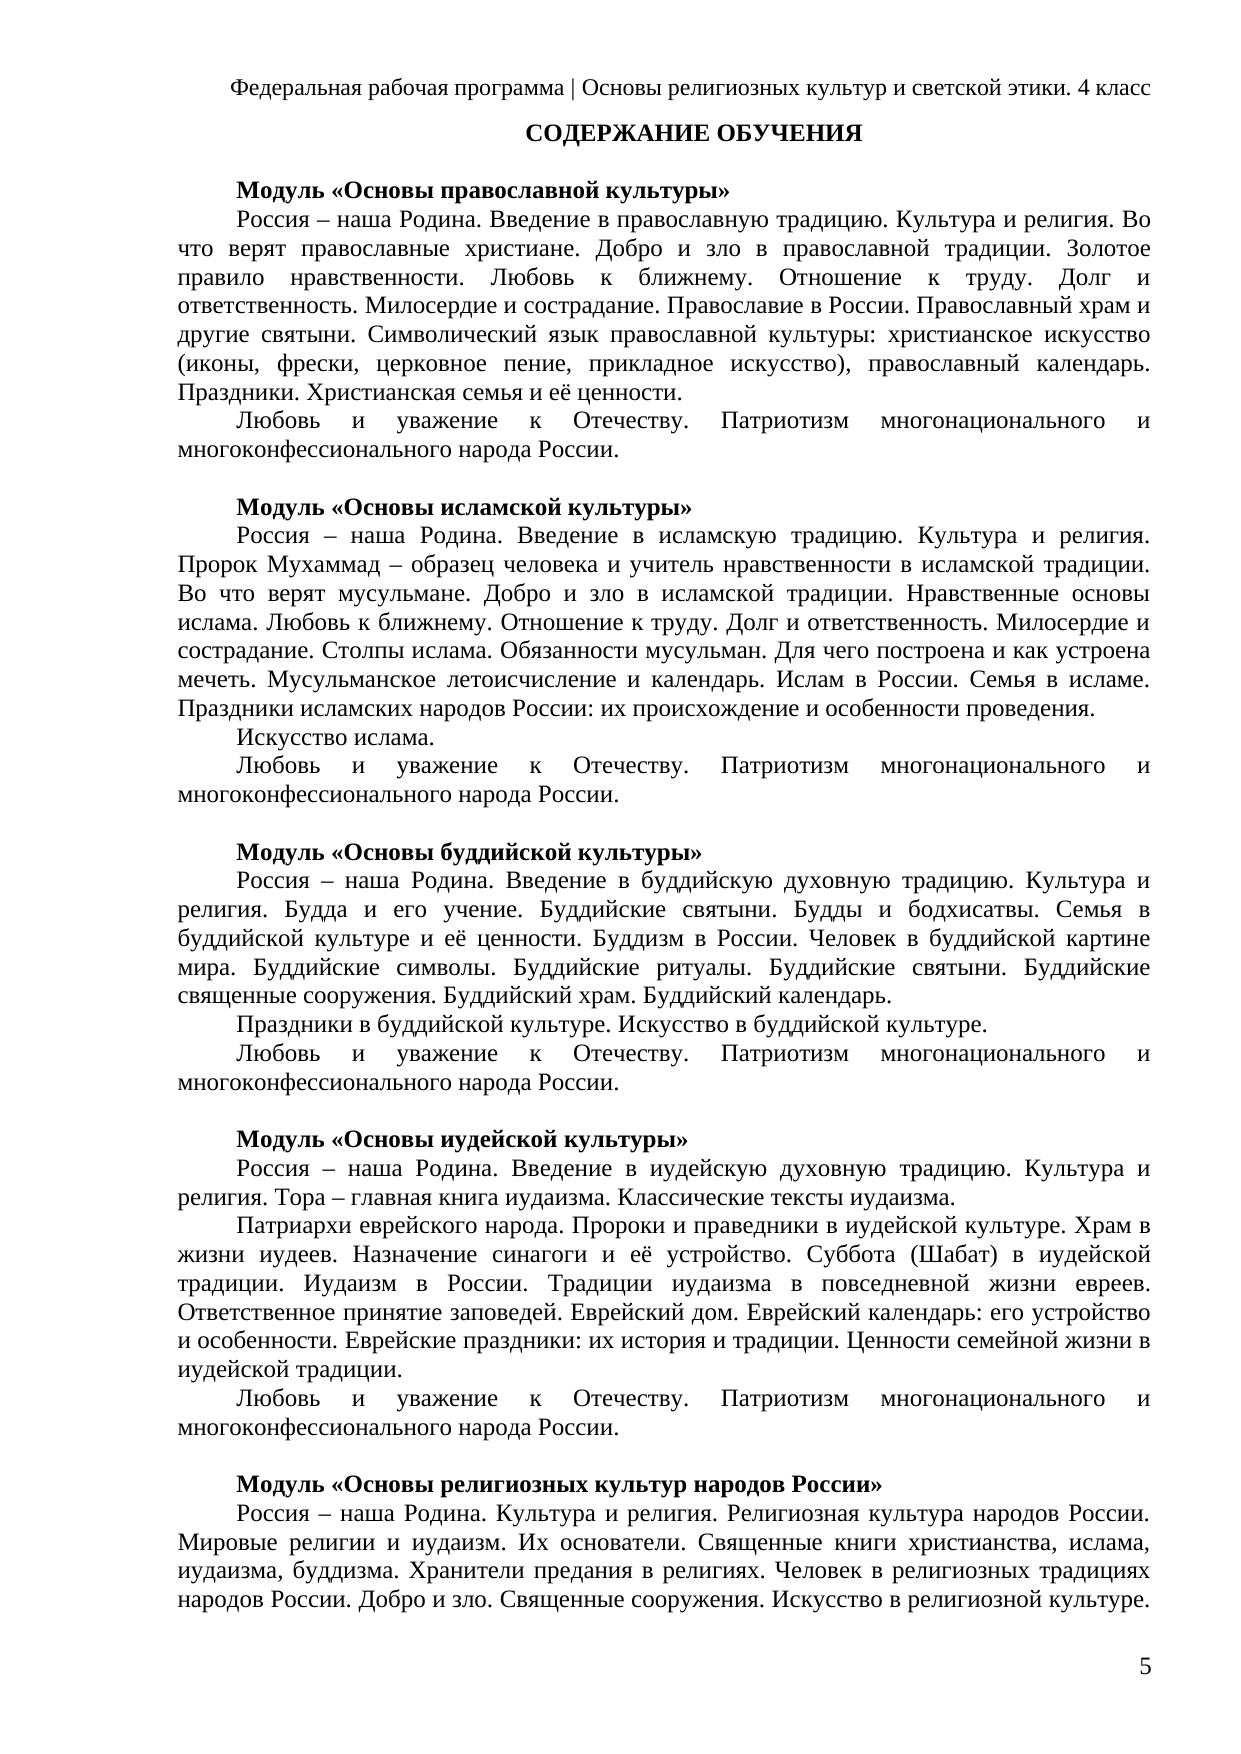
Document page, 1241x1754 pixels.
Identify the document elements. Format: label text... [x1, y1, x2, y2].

text Модуль «Основы религиозных культур народов России» [177, 1469, 1152, 1498]
text Любовь и уважение к Отечеству. Патриотизм многонационального и многоконфессионального народа России. [177, 751, 1152, 808]
text Праздники в буддийской культуре. Искусство в буддийской культуре. [177, 1009, 1152, 1038]
text Россия – наша Родина. Введение в иудейскую духовную традицию. Культура и религия. Тора – главная книга иудаизма. Классические тексты иудаизма. [177, 1153, 1152, 1211]
text Россия – наша Родина. Введение в исламскую традицию. Культура и религия. Пророк Мухаммад – образец человека и учитель нравственности в исламской традиции. Во что верят мусульмане. Добро и зло в исламской традиции. Нравственные основы ислама. Любовь к ближнему. Отношение к труду. Долг и ответственность. Милосердие и сострадание. Столпы ислама. Обязанности мусульман. Для чего построена и как устроена мечеть. Мусульманское летоисчисление и календарь. Ислам в России. Семья в исламе. Праздники исламских народов России: их происхождение и особенности проведения. [177, 521, 1152, 722]
text Россия – наша Родина. Введение в православную традицию. Культура и религия. Во что верят православные христиане. Добро и зло в православной традиции. Золотое правило нравственности. Любовь к ближнему. Отношение к труду. Долг и ответственность. Милосердие и сострадание. Православие в России. Православный храм и другие святыни. Символический язык православной культуры: христианское искусство (иконы, фрески, церковное пение, прикладное искусство), православный календарь. Праздники. Христианская семья и её ценности. [177, 204, 1152, 406]
text Модуль «Основы буддийской культуры» [177, 837, 1152, 866]
text Модуль «Основы исламской культуры» [177, 492, 1152, 521]
text Патриархи еврейского народа. Пророки и праведники в иудейской культуре. Храм в жизни иудеев. Назначение синагоги и её устройство. Суббота (Шабат) в иудейской традиции. Иудаизм в России. Традиции иудаизма в повседневной жизни евреев. Ответственное принятие заповедей. Еврейский дом. Еврейский календарь: его устройство и особенности. Еврейские праздники: их история и традиции. Ценности семейной жизни в иудейской традиции. [177, 1211, 1152, 1383]
text СОДЕРЖАНИЕ ОБУЧЕНИЯ [177, 118, 1152, 147]
text Любовь и уважение к Отечеству. Патриотизм многонационального и многоконфессионального народа России. [177, 1038, 1152, 1096]
text Россия – наша Родина. Введение в буддийскую духовную традицию. Культура и религия. Будда и его учение. Буддийские святыни. Будды и бодхисатвы. Семья в буддийской культуре и её ценности. Буддизм в России. Человек в буддийской картине мира. Буддийские символы. Буддийские ритуалы. Буддийские святыни. Буддийские священные сооружения. Буддийский храм. Буддийский календарь. [177, 866, 1152, 1009]
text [177, 1498, 1152, 1613]
text Любовь и уважение к Отечеству. Патриотизм многонационального и многоконфессионального народа России. [177, 1383, 1152, 1441]
text Искусство ислама. [177, 722, 1152, 751]
text Модуль «Основы иудейской культуры» [177, 1124, 1152, 1153]
text Любовь и уважение к Отечеству. Патриотизм многонационального и многоконфессионального народа России. [177, 406, 1152, 463]
text Модуль «Основы православной культуры» [177, 176, 1152, 204]
